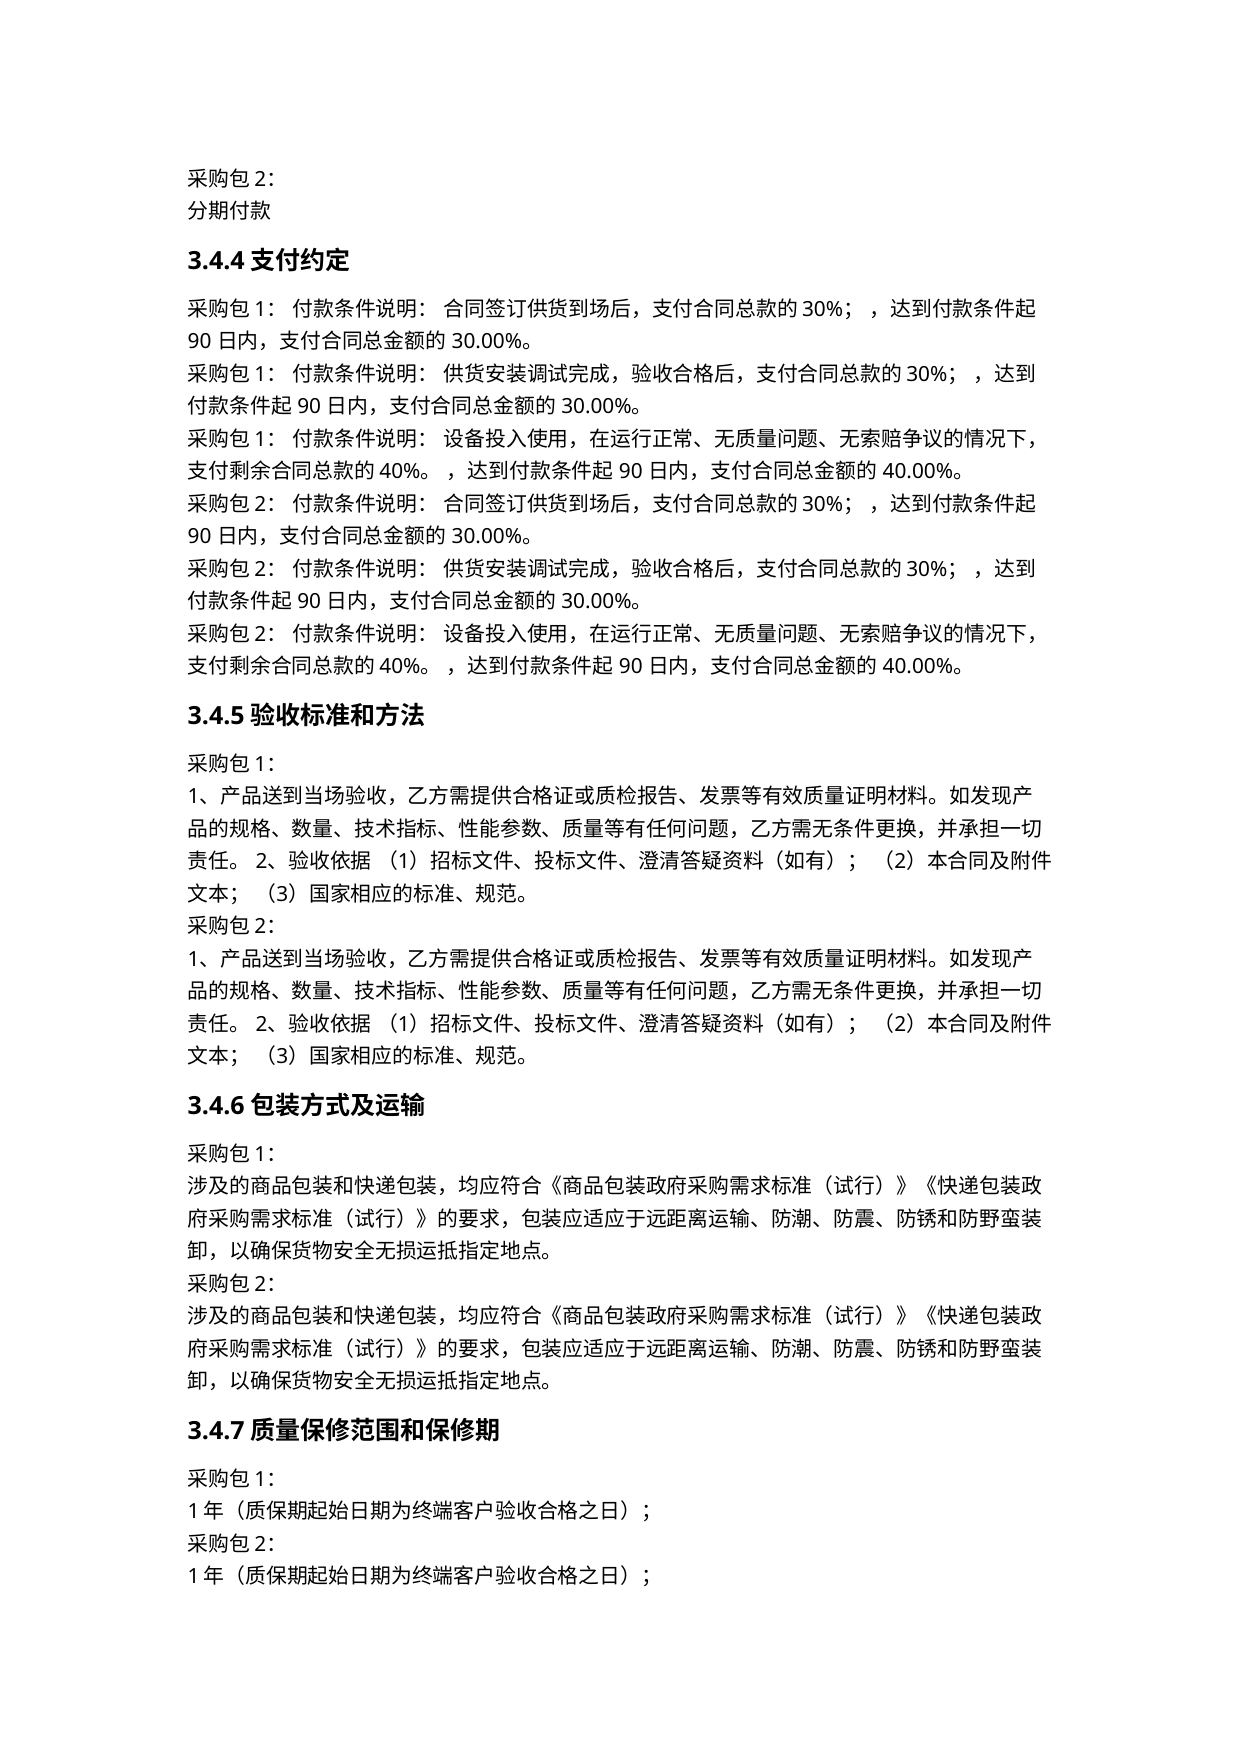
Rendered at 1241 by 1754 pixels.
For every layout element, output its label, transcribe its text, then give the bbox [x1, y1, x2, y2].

text 3.4.4支付约定 [187, 227, 1053, 292]
text 采购包1： [187, 1462, 1053, 1494]
text 采购包2： [187, 909, 1053, 942]
text 1年（质保期起始日期为终端客户验收合格之日）； [187, 1559, 1053, 1592]
text 1年（质保期起始日期为终端客户验收合格之日）； [187, 1494, 1053, 1527]
text 采购包2： 付款条件说明： 合同签订供货到场后，支付合同总款的30%； ，达到付款条件起 90 日内，支付合同总金额的 30.00%。 [187, 487, 1053, 552]
text 采购包1： 付款条件说明： 供货安装调试完成，验收合格后，支付合同总款的30%； ，达到付款条件起 90 日内，支付合同总金额的 30.00%。 [187, 357, 1053, 422]
text 分期付款 [187, 194, 1053, 227]
text 采购包2： [187, 1527, 1053, 1559]
text 采购包1： 付款条件说明： 合同签订供货到场后，支付合同总款的30%； ，达到付款条件起 90 日内，支付合同总金额的 30.00%。 [187, 292, 1053, 357]
text 3.4.6包装方式及运输 [187, 1072, 1053, 1137]
text 采购包2： [187, 1267, 1053, 1299]
text 涉及的商品包装和快递包装，均应符合《商品包装政府采购需求标准（试行）》《快递包装政府采购需求标准（试行）》的要求，包装应适应于远距离运输、防潮、防震、防锈和防野蛮装卸，以确保货物安全无损运抵指定地点。 [187, 1169, 1053, 1267]
text 涉及的商品包装和快递包装，均应符合《商品包装政府采购需求标准（试行）》《快递包装政府采购需求标准（试行）》的要求，包装应适应于远距离运输、防潮、防震、防锈和防野蛮装卸，以确保货物安全无损运抵指定地点。 [187, 1299, 1053, 1397]
text 3.4.5验收标准和方法 [187, 682, 1053, 747]
text 采购包1： [187, 747, 1053, 779]
text 3.4.7质量保修范围和保修期 [187, 1397, 1053, 1462]
text 1、产品送到当场验收，乙方需提供合格证或质检报告、发票等有效质量证明材料。如发现产品的规格、数量、技术指标、性能参数、质量等有任何问题，乙方需无条件更换，并承担一切责任。 2、验收依据 （1）招标文件、投标文件、澄清答疑资料（如有）； （2）本合同及附件文本； （3）国家相应的标准、规范。 [187, 779, 1053, 909]
text 采购包2： 付款条件说明： 供货安装调试完成，验收合格后，支付合同总款的30%； ，达到付款条件起 90 日内，支付合同总金额的 30.00%。 [187, 552, 1053, 617]
text 采购包1： [187, 1137, 1053, 1169]
text 1、产品送到当场验收，乙方需提供合格证或质检报告、发票等有效质量证明材料。如发现产品的规格、数量、技术指标、性能参数、质量等有任何问题，乙方需无条件更换，并承担一切责任。 2、验收依据 （1）招标文件、投标文件、澄清答疑资料（如有）； （2）本合同及附件文本； （3）国家相应的标准、规范。 [187, 942, 1053, 1072]
text 采购包2： 付款条件说明： 设备投入使用，在运行正常、无质量问题、无索赔争议的情况下，支付剩余合同总款的40%。 ，达到付款条件起 90 日内，支付合同总金额的 40.00%。 [187, 617, 1053, 682]
text 采购包2： [187, 162, 1053, 194]
text 采购包1： 付款条件说明： 设备投入使用，在运行正常、无质量问题、无索赔争议的情况下，支付剩余合同总款的40%。 ，达到付款条件起 90 日内，支付合同总金额的 40.00%。 [187, 422, 1053, 487]
